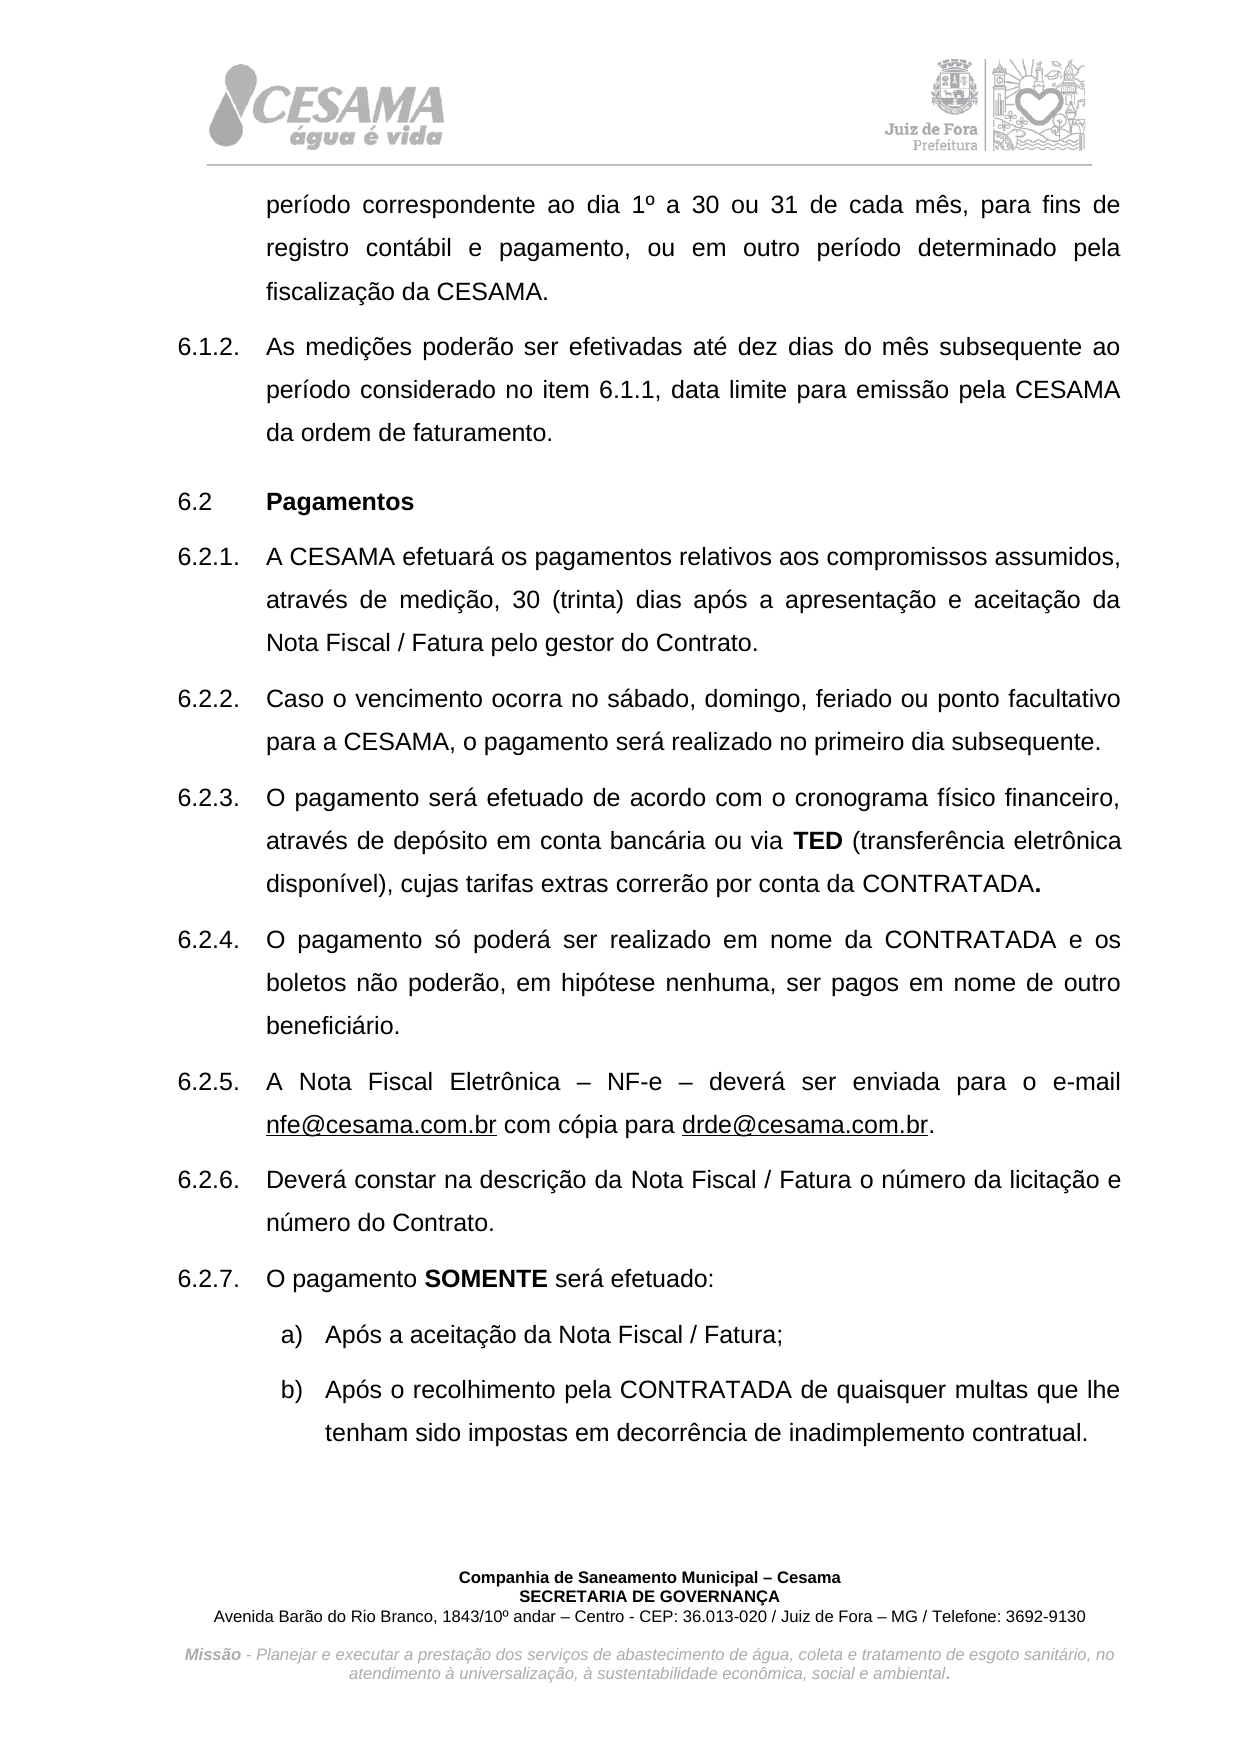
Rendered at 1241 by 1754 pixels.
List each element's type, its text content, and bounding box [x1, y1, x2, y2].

list Deverá constar na descrição da Nota Fiscal / Fatura o número da licitação e número do Contrato. [177, 1165, 1122, 1237]
list A CESAMA efetuará os pagamentos relativos aos compromissos assumidos, através de medição, 30 (trinta) dias após a apresentação e aceitação da Nota Fiscal / Fatura pelo gestor do Contrato. [177, 542, 1122, 657]
list Caso o vencimento ocorra no sábado, domingo, feriado ou ponto facultativo para a CESAMA, o pagamento será realizado no primeiro dia subsequente. [177, 684, 1122, 756]
picture [206, 59, 1093, 166]
list Após a aceitação da Nota Fiscal / Fatura; [281, 1320, 1122, 1348]
list O pagamento será efetuado de acordo com o cronograma físico financeiro, através de depósito em conta bancária ou via TED (transferência eletrônica disponível), cujas tarifas extras correrão por conta da CONTRATADA. [177, 783, 1122, 898]
list O pagamento só poderá ser realizado em nome da CONTRATADA e os boletos não poderão, em hipótese nenhuma, ser pagos em nome de outro beneficiário. [177, 925, 1122, 1040]
list Após o recolhimento pela CONTRATADA de quaisquer multas que lhe tenham sido impostas em decorrência de inadimplemento contratual. [281, 1375, 1122, 1447]
list O pagamento SOMENTE será efetuado: [177, 1264, 1122, 1293]
list A Nota Fiscal Eletrônica – NF-e – deverá ser enviada para o e-mail nfe@cesama.com.br com cópia para drde@cesama.com.br. [177, 1067, 1122, 1138]
text 6.1.2. As medições poderão ser efetivadas até dez dias do mês subsequente ao período considerado no item 6.1.1, data limite para emissão pela CESAMA da ordem de faturamento. [177, 332, 1122, 447]
list Pagamentos [177, 487, 1122, 515]
